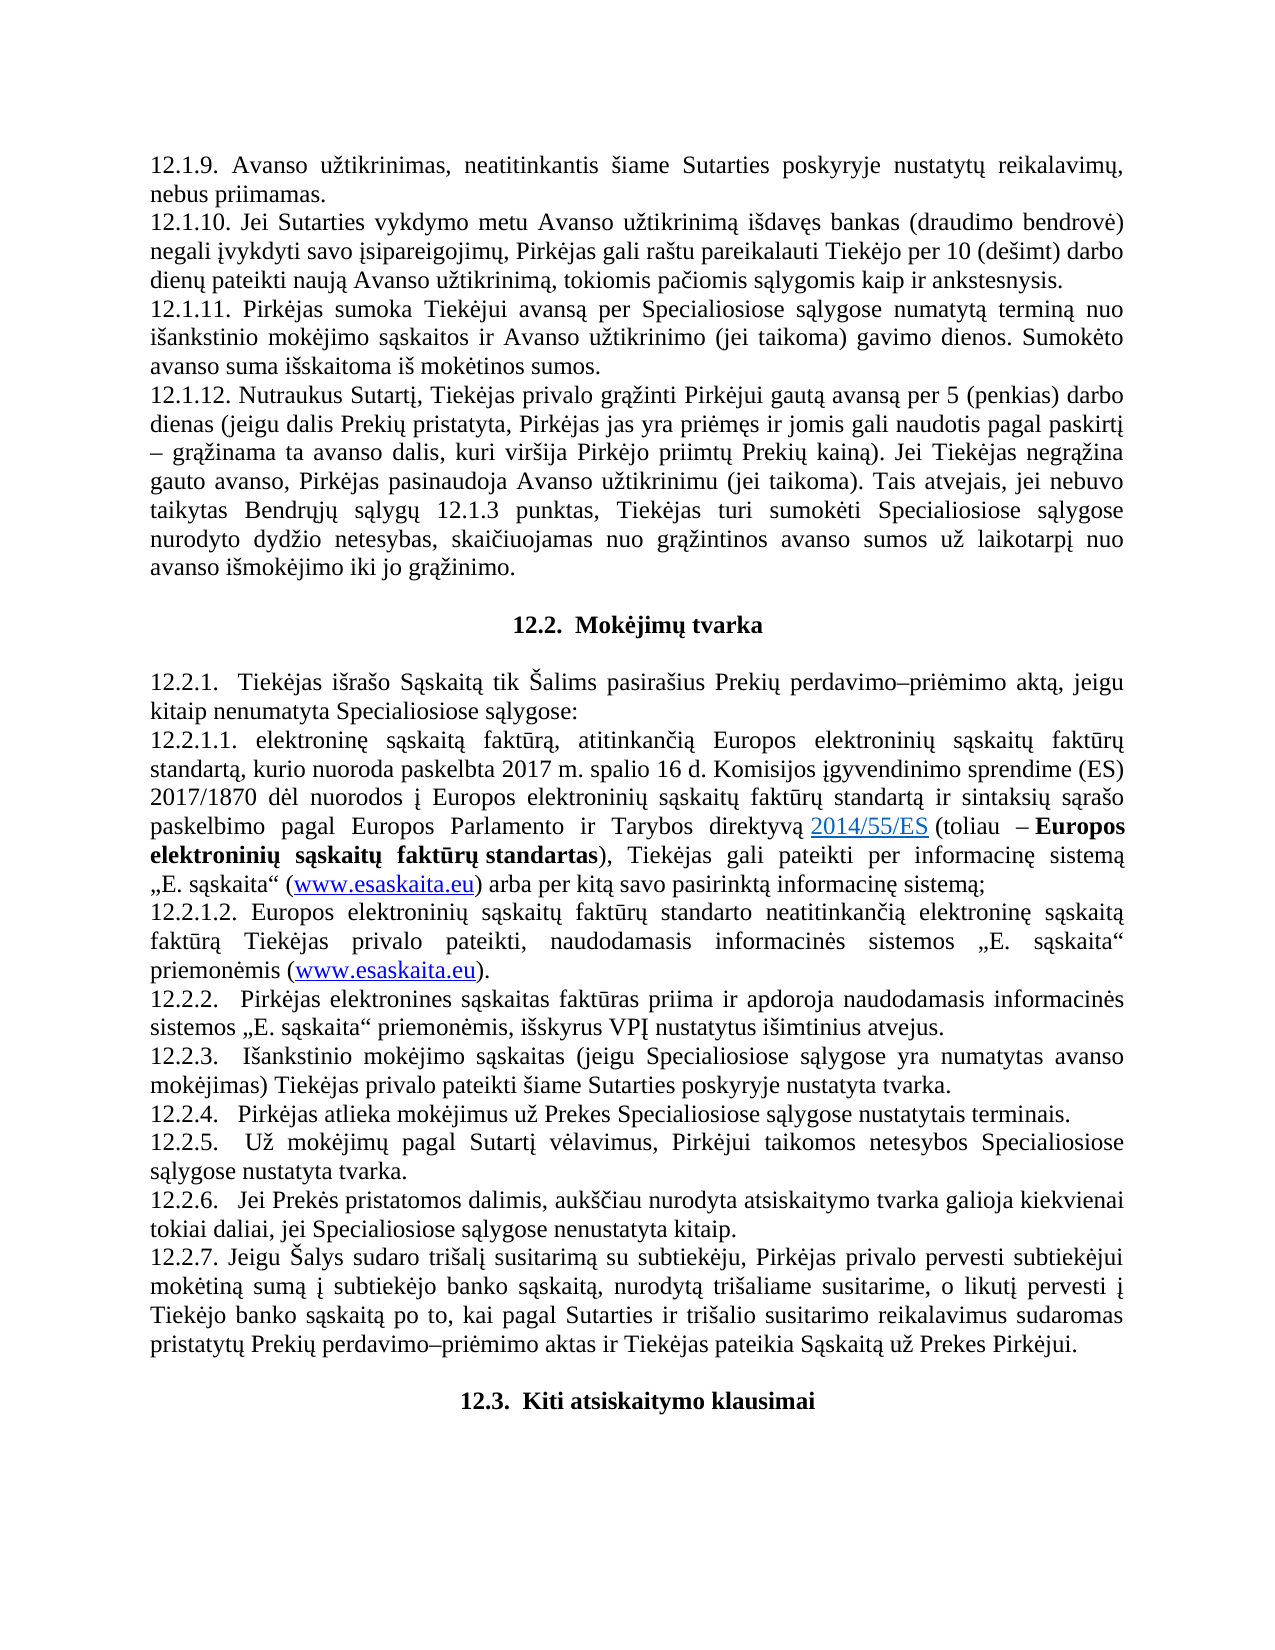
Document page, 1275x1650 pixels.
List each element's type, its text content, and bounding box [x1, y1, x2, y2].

text 12.2.3. Išankstinio mokėjimo sąskaitas (jeigu Specialiosiose sąlygose yra numatytas avanso mokėjimas) Tiekėjas privalo pateikti šiame Sutarties poskyryje nustatyta tvarka. [150, 1041, 1125, 1099]
text 12.1.10. Jei Sutarties vykdymo metu Avanso užtikrinimą išdavęs bankas (draudimo bendrovė) negali įvykdyti savo įsipareigojimų, Pirkėjas gali raštu pareikalauti Tiekėjo per 10 (dešimt) darbo dienų pateikti naują Avanso užtikrinimą, tokiomis pačiomis sąlygomis kaip ir ankstesnysis. [150, 207, 1125, 294]
text 12.2.6. Jei Prekės pristatomos dalimis, aukščiau nurodyta atsiskaitymo tvarka galioja kiekvienai tokiai daliai, jei Specialiosiose sąlygose nenustatyta kitaip. [150, 1185, 1125, 1242]
text 12.2.1.1. elektroninę sąskaitą faktūrą, atitinkančią Europos elektroninių sąskaitų faktūrų standartą, kurio nuoroda paskelbta 2017 m. spalio 16 d. Komisijos įgyvendinimo sprendime (ES) 2017/1870 dėl nuorodos į Europos elektroninių sąskaitų faktūrų standartą ir sintaksių sąrašo paskelbimo pagal Europos Parlamento ir Tarybos direktyvą 2014/55/ES (toliau – Europos elektroninių sąskaitų faktūrų standartas), Tiekėjas gali pateikti per informacinę sistemą „E. sąskaita“ (www.esaskaita.eu) arba per kitą savo pasirinktą informacinę sistemą; [150, 725, 1125, 897]
text 12.2.1.2. Europos elektroninių sąskaitų faktūrų standarto neatitinkančią elektroninę sąskaitą faktūrą Tiekėjas privalo pateikti, naudodamasis informacinės sistemos „E. sąskaita“ priemonėmis (www.esaskaita.eu). [150, 897, 1125, 984]
text 12.2. Mokėjimų tvarka [150, 610, 1125, 639]
text 12.1.12. Nutraukus Sutartį, Tiekėjas privalo grąžinti Pirkėjui gautą avansą per 5 (penkias) darbo dienas (jeigu dalis Prekių pristatyta, Pirkėjas jas yra priėmęs ir jomis gali naudotis pagal paskirtį – grąžinama ta avanso dalis, kuri viršija Pirkėjo priimtų Prekių kainą). Jei Tiekėjas negrąžina gauto avanso, Pirkėjas pasinaudoja Avanso užtikrinimu (jei taikoma). Tais atvejais, jei nebuvo taikytas Bendrųjų sąlygų 12.1.3 punktas, Tiekėjas turi sumokėti Specialiosiose sąlygose nurodyto dydžio netesybas, skaičiuojamas nuo grąžintinos avanso sumos už laikotarpį nuo avanso išmokėjimo iki jo grąžinimo. [150, 380, 1125, 581]
text 12.2.2. Pirkėjas elektronines sąskaitas faktūras priima ir apdoroja naudodamasis informacinės sistemos „E. sąskaita“ priemonėmis, išskyrus VPĮ nustatytus išimtinius atvejus. [150, 984, 1125, 1041]
text 12.2.4. Pirkėjas atlieka mokėjimus už Prekes Specialiosiose sąlygose nustatytais terminais. [150, 1099, 1125, 1127]
text 12.2.5. Už mokėjimų pagal Sutartį vėlavimus, Pirkėjui taikomos netesybos Specialiosiose sąlygose nustatyta tvarka. [150, 1127, 1125, 1185]
text 12.2.7. Jeigu Šalys sudaro trišalį susitarimą su subtiekėju, Pirkėjas privalo pervesti subtiekėjui mokėtiną sumą į subtiekėjo banko sąskaitą, nurodytą trišaliame susitarime, o likutį pervesti į Tiekėjo banko sąskaitą po to, kai pagal Sutarties ir trišalio susitarimo reikalavimus sudaromas pristatytų Prekių perdavimo–priėmimo aktas ir Tiekėjas pateikia Sąskaitą už Prekes Pirkėjui. [150, 1242, 1125, 1357]
text 12.3. Kiti atsiskaitymo klausimai [150, 1386, 1125, 1415]
text 12.2.1. Tiekėjas išrašo Sąskaitą tik Šalims pasirašius Prekių perdavimo–priėmimo aktą, jeigu kitaip nenumatyta Specialiosiose sąlygose: [150, 667, 1125, 725]
text 12.1.9. Avanso užtikrinimas, neatitinkantis šiame Sutarties poskyryje nustatytų reikalavimų, nebus priimamas. [150, 150, 1125, 207]
text 12.1.11. Pirkėjas sumoka Tiekėjui avansą per Specialiosiose sąlygose numatytą terminą nuo išankstinio mokėjimo sąskaitos ir Avanso užtikrinimo (jei taikoma) gavimo dienos. Sumokėto avanso suma išskaitoma iš mokėtinos sumos. [150, 294, 1125, 380]
